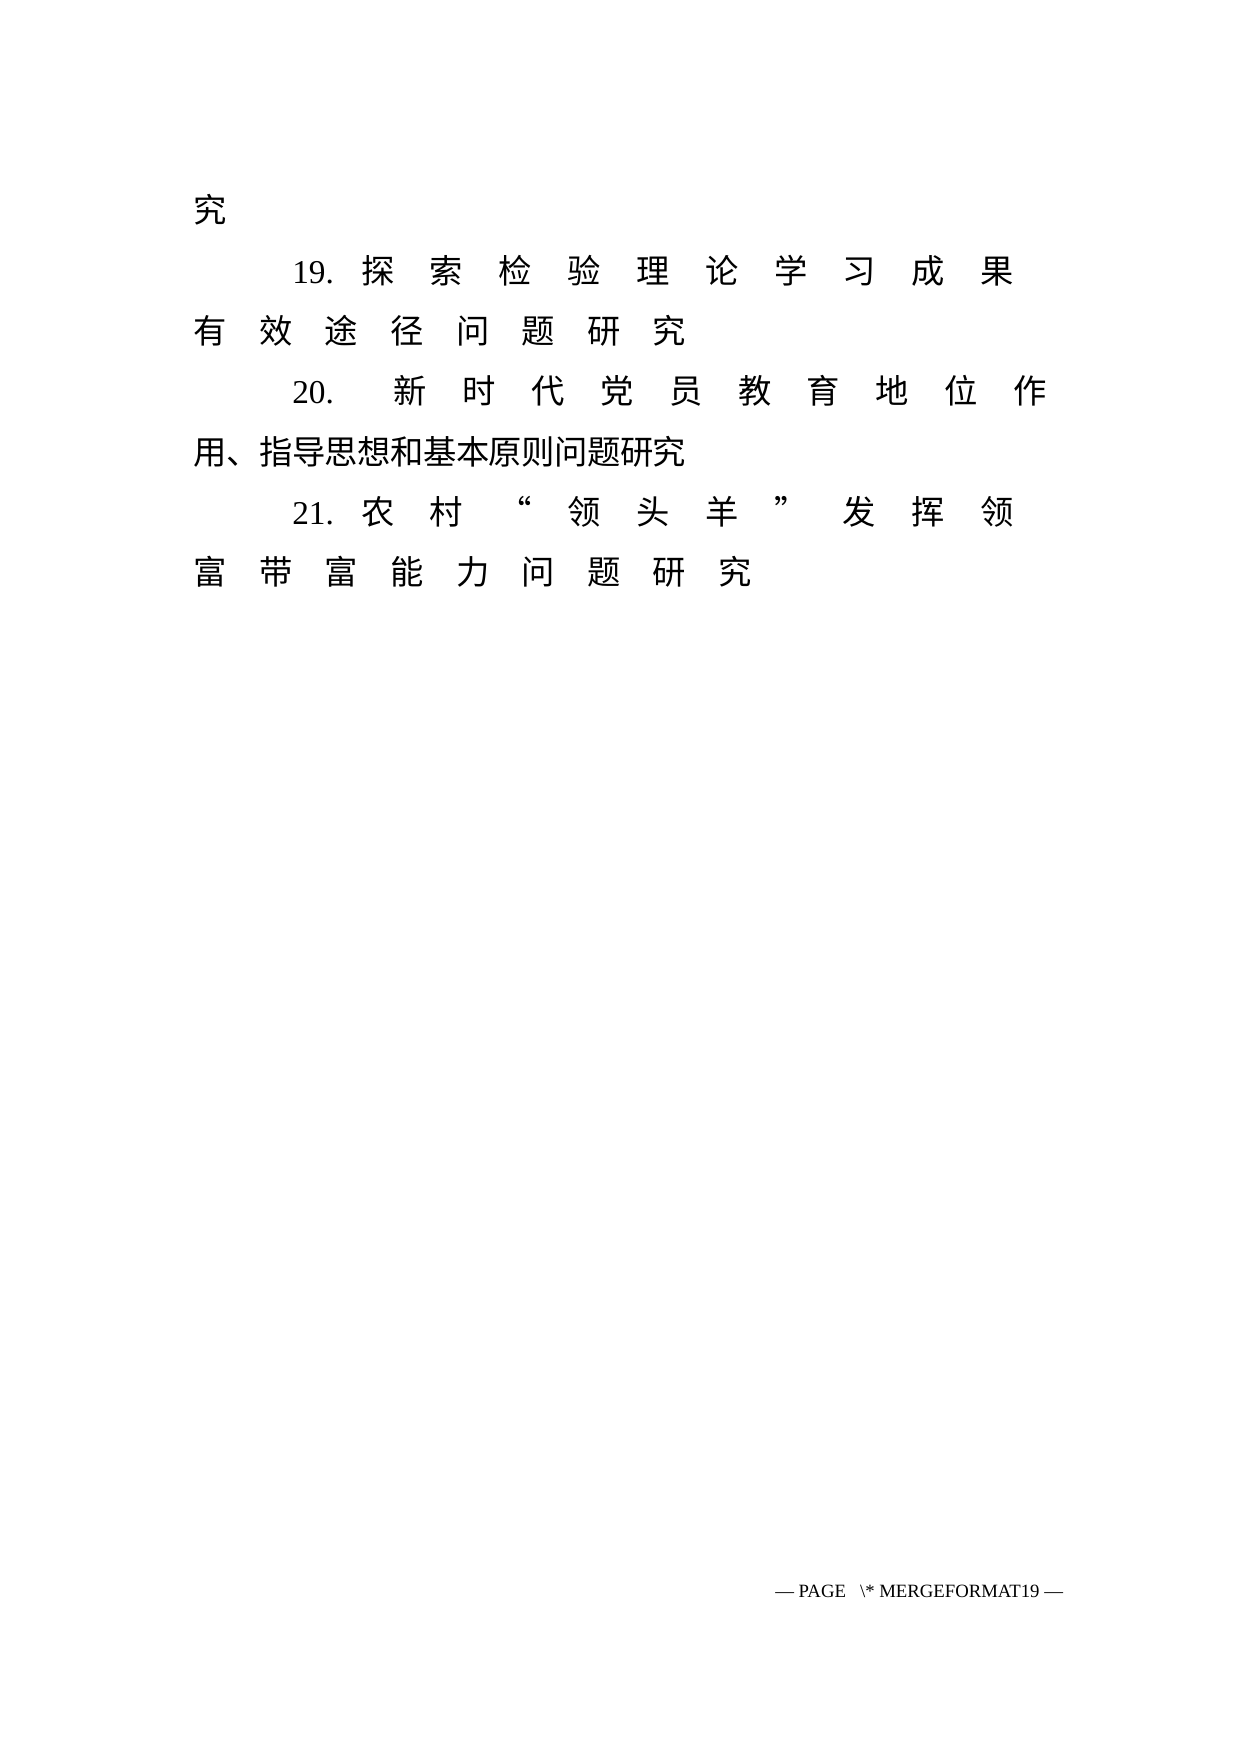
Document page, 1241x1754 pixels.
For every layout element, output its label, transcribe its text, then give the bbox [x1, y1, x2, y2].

text 21.农村“领头羊”发挥领富带富能力问题研究 [193, 480, 1047, 600]
text 20.新时代党员教育地位作用、指导思想和基本原则问题研究 [193, 359, 1047, 480]
text 18.国企党组织建设问题研究 [193, 178, 1047, 238]
text 19.探索检验理论学习成果有效途径问题研究 [193, 238, 1047, 359]
